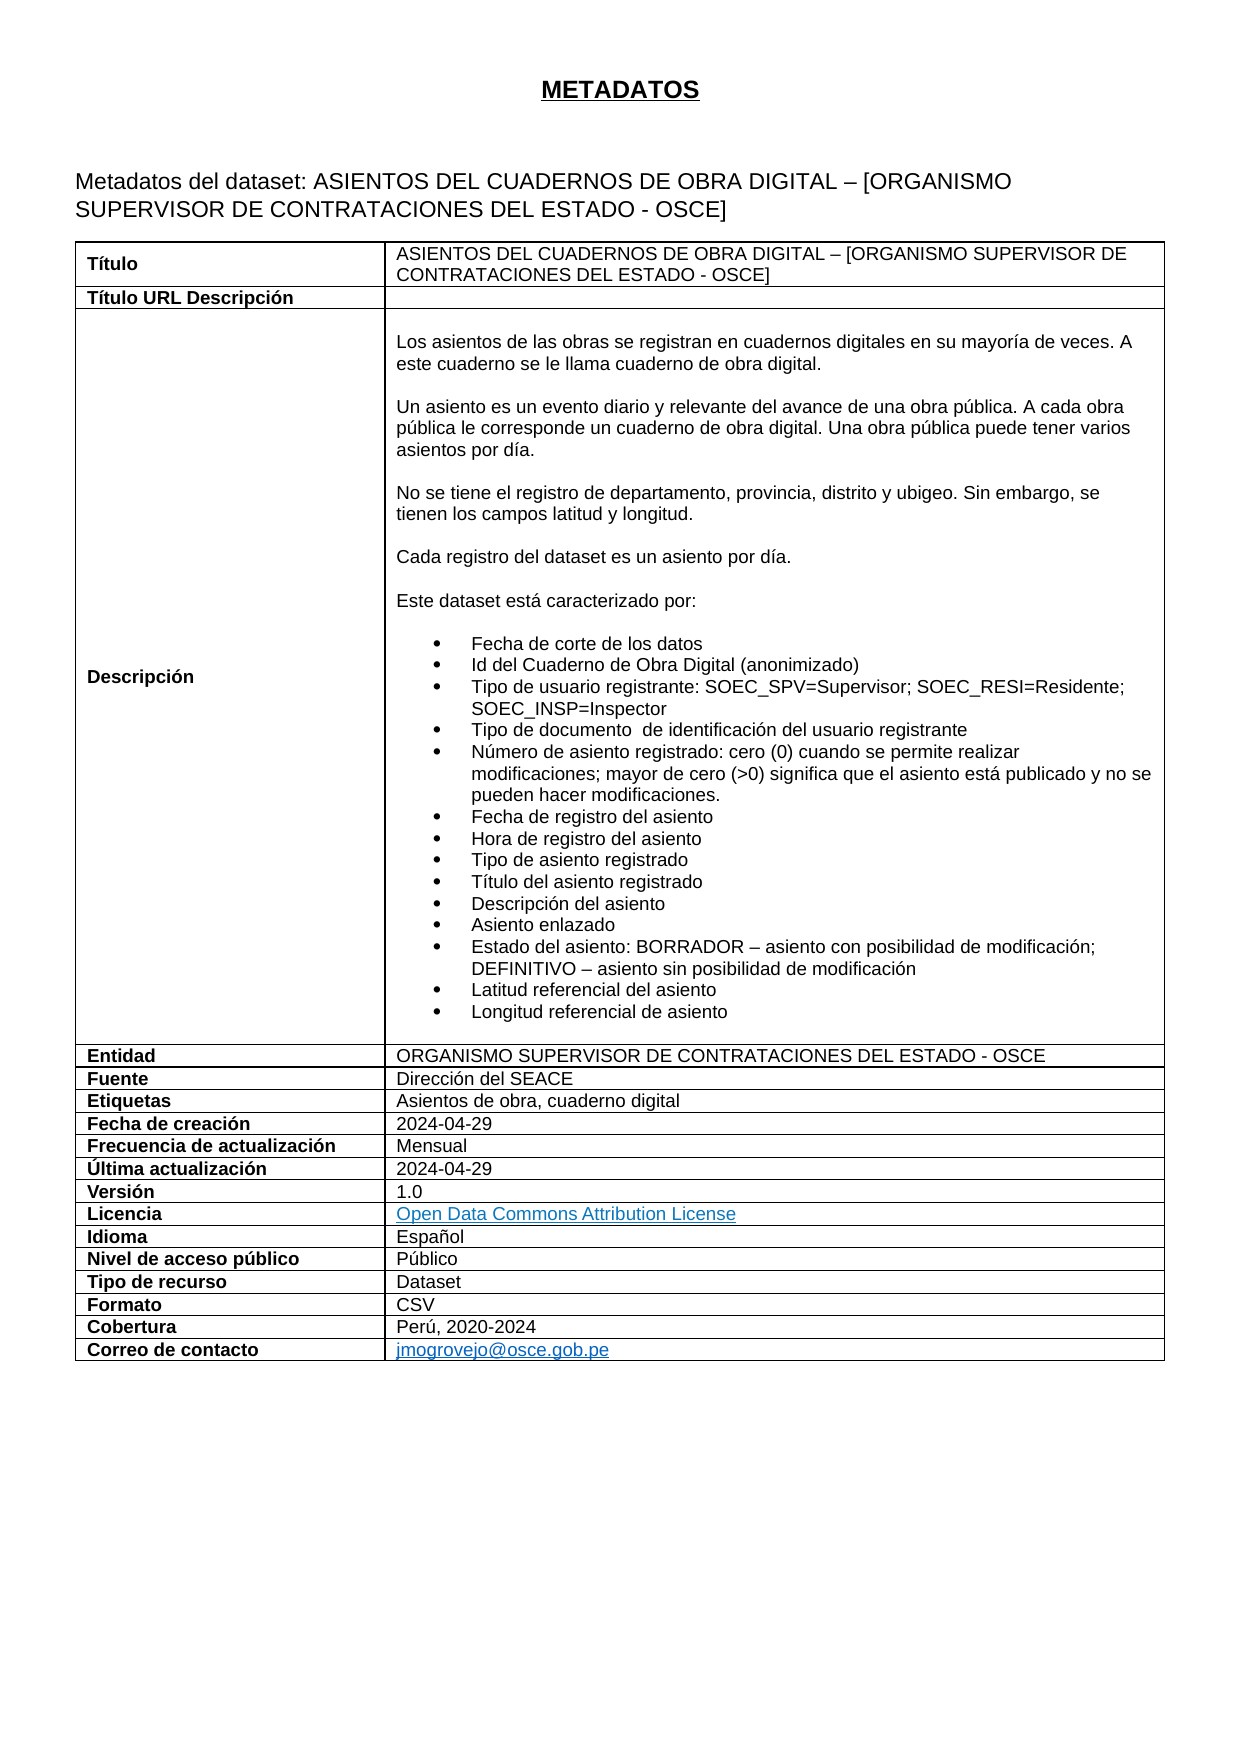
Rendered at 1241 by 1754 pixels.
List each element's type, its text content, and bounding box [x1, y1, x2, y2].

table_header Título [76, 243, 384, 286]
table_cell Idioma [76, 1226, 384, 1247]
table_cell Versión [76, 1180, 384, 1202]
table_cell Descripción [76, 309, 384, 1044]
table_cell Cobertura [76, 1316, 384, 1338]
table_cell Entidad [76, 1045, 384, 1066]
text METADATOS [75, 75, 1165, 104]
table_cell 2024-04-29 [386, 1158, 1164, 1179]
table_cell Nivel de acceso público [76, 1248, 384, 1270]
table_cell Fecha de creación [76, 1113, 384, 1134]
table_cell Español [386, 1226, 1164, 1247]
table_cell [386, 287, 1164, 308]
table_header ASIENTOS DEL CUADERNOS DE OBRA DIGITAL – [ORGANISMO SUPERVISOR DE CONTRATACIONES DEL ESTADO - OSCE] [386, 243, 1164, 286]
table_cell Etiquetas [76, 1090, 384, 1112]
table_cell Dirección del SEACE [386, 1068, 1164, 1089]
table_cell 1.0 [386, 1180, 1164, 1202]
table_cell Última actualización [76, 1158, 384, 1179]
table_cell Formato [76, 1294, 384, 1315]
table_cell Licencia [76, 1203, 384, 1224]
table_cell Tipo de recurso [76, 1271, 384, 1292]
table_cell ORGANISMO SUPERVISOR DE CONTRATACIONES DEL ESTADO - OSCE [386, 1045, 1164, 1066]
table_cell Título URL Descripción [76, 287, 384, 308]
table_cell Fuente [76, 1068, 384, 1089]
table_cell Dataset [386, 1271, 1164, 1292]
table_cell Mensual [386, 1135, 1164, 1157]
table_cell Asientos de obra, cuaderno digital [386, 1090, 1164, 1112]
table_cell jmogrovejo@osce.gob.pe [386, 1339, 1164, 1360]
table_cell Frecuencia de actualización [76, 1135, 384, 1157]
table_cell 2024-04-29 [386, 1113, 1164, 1134]
table_cell Público [386, 1248, 1164, 1270]
table_cell Los asientos de las obras se registran en cuadernos digitales en su mayoría de veces. A este cuaderno se le llama cuaderno de obra digital. Un asiento es un evento diario y relevante del avance de una obra pública. A cada obra pública le corresponde un cuaderno de obra digital. Una obra pública puede tener varios asientos por día. No se tiene el registro de departamento, provincia, distrito y ubigeo. Sin embargo, se tienen los campos latitud y longitud. Cada registro del dataset es un asiento por día. Este dataset está caracterizado por: Fecha de corte de los datos Id del Cuaderno de Obra Digital (anonimizado) Tipo de usuario registrante: SOEC_SPV=Supervisor; SOEC_RESI=Residente; SOEC_INSP=Inspector Tipo de documento de identificación del usuario registrante Número de asiento registrado: cero (0) cuando se permite realizar modificaciones; mayor de cero (>0) significa que el asiento está publicado y no se pueden hacer modificaciones. Fecha de registro del asiento Hora de registro del asiento Tipo de asiento registrado Título del asiento registrado Descripción del asiento Asiento enlazado Estado del asiento: BORRADOR – asiento con posibilidad de modificación; DEFINITIVO – asiento sin posibilidad de modificación Latitud referencial del asiento Longitud referencial de asiento [386, 309, 1164, 1044]
table_cell CSV [386, 1294, 1164, 1315]
table_cell Perú, 2020-2024 [386, 1316, 1164, 1338]
text Metadatos del dataset: ASIENTOS DEL CUADERNOS DE OBRA DIGITAL – [ORGANISMO SUPERVISOR DE CONTRATACIONES DEL ESTADO - OSCE] [75, 168, 1165, 223]
table_cell Open Data Commons Attribution License [386, 1203, 1164, 1224]
table_cell Correo de contacto [76, 1339, 384, 1360]
